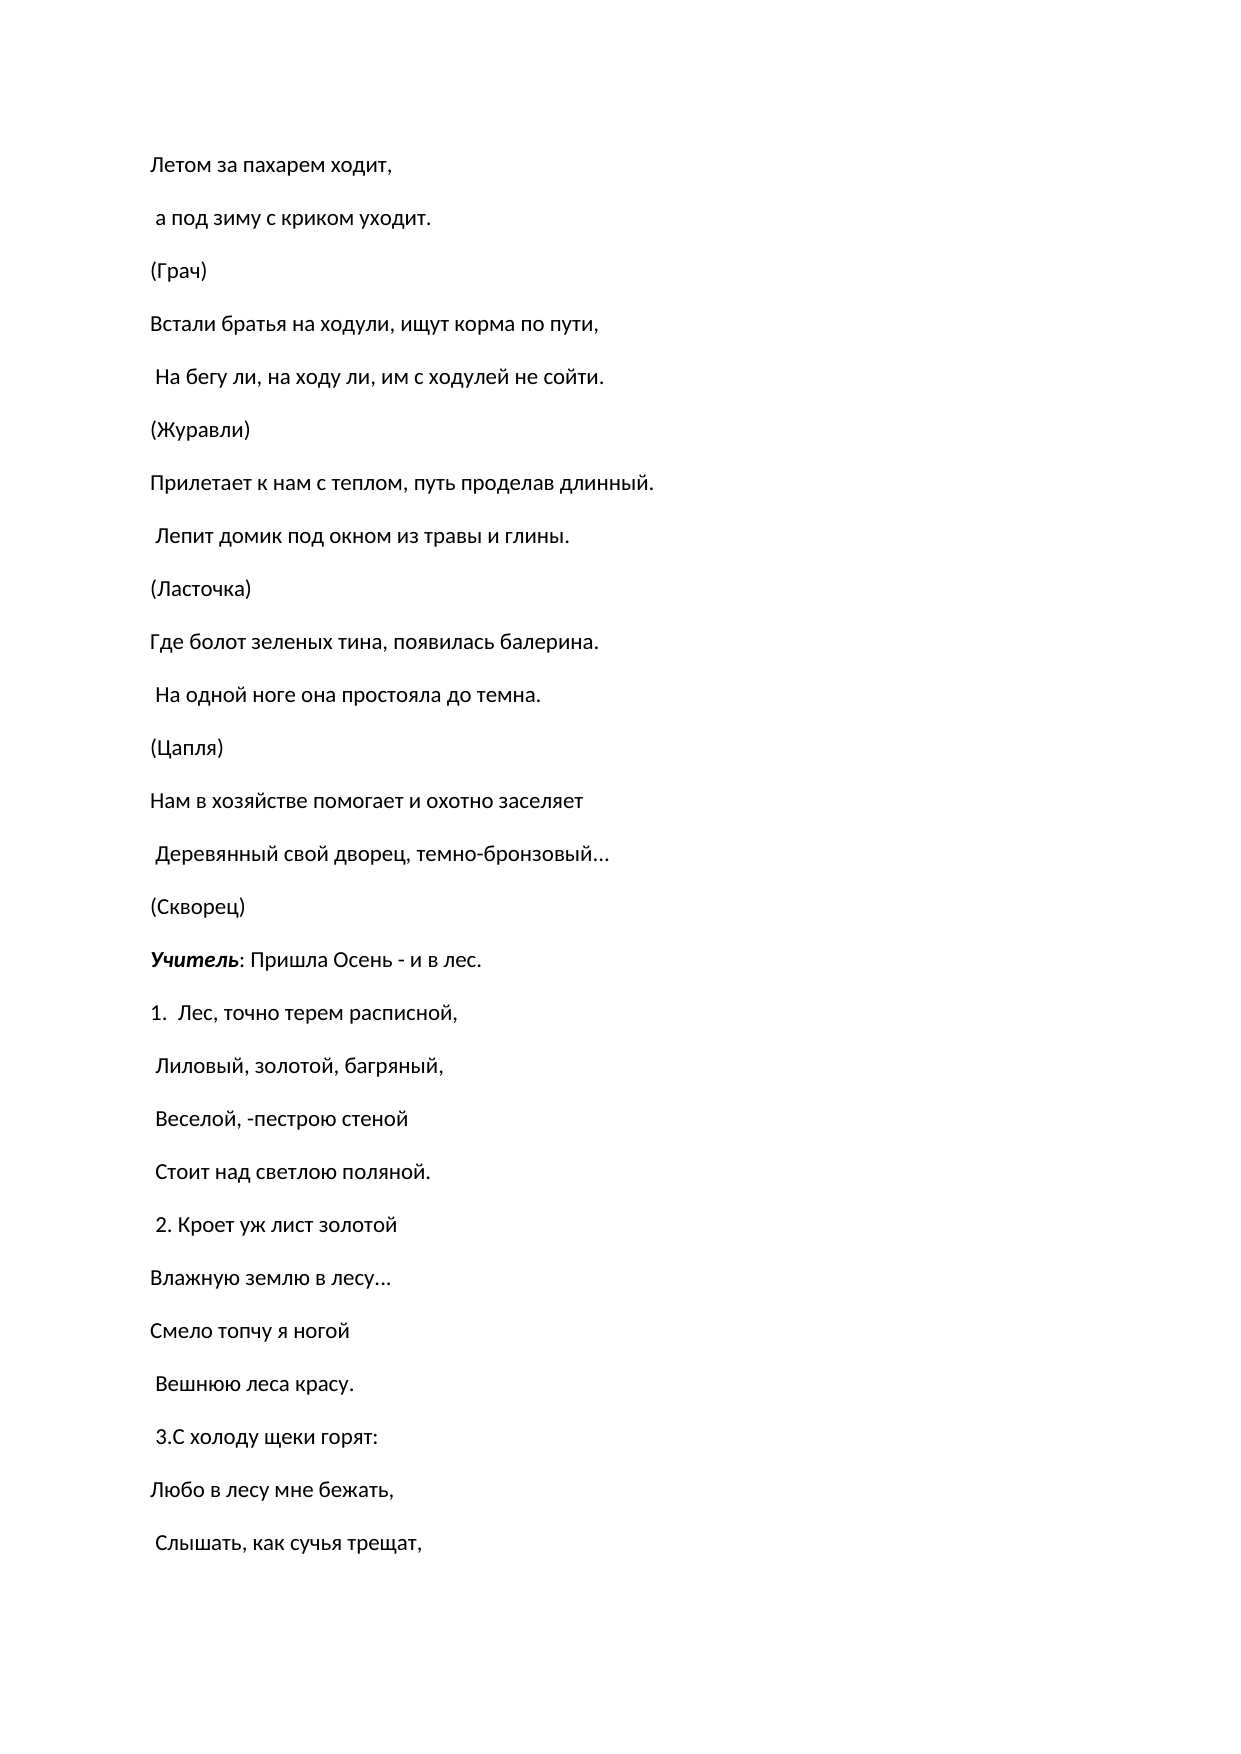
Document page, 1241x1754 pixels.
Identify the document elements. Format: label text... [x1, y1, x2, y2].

text Влажную землю в лесу... [150, 1263, 1090, 1291]
text Где болот зеленых тина, появилась балерина. [150, 627, 1090, 655]
text Встали братья на ходули, ищут корма по пути, [150, 309, 1090, 337]
text На одной ноге она простояла до темна. [150, 680, 1090, 708]
text Веселой, -пестрою стеной [150, 1104, 1090, 1132]
text Слышать, как сучья трещат, [150, 1528, 1090, 1557]
text (Скворец) [150, 892, 1090, 920]
text Смело топчу я ногой [150, 1316, 1090, 1344]
text 2. Кроет уж лист золотой [150, 1210, 1090, 1238]
text Любо в лесу мне бежать, [150, 1476, 1090, 1503]
text Лиловый, золотой, багряный, [150, 1051, 1090, 1079]
text Прилетает к нам с теплом, путь проделав длинный. [150, 468, 1090, 496]
text 1. Лес, точно терем расписной, [150, 998, 1090, 1026]
text (Цапля) [150, 733, 1090, 761]
text (Грач) [150, 256, 1090, 284]
text Лепит домик под окном из травы и глины. [150, 521, 1090, 549]
text Вешнюю леса красу. [150, 1369, 1090, 1397]
text Деревянный свой дворец, темно-бронзовый... [150, 839, 1090, 867]
text (Ласточка) [150, 574, 1090, 602]
text На бегу ли, на ходу ли, им с ходулей не сойти. [150, 362, 1090, 390]
text (Журавли) [150, 415, 1090, 443]
text Летом за пахарем ходит, [150, 150, 1090, 178]
text Учитель: Пришла Осень - и в лес. [150, 945, 1090, 973]
text 3.С холоду щеки горят: [150, 1422, 1090, 1451]
text Нам в хозяйстве помогает и охотно заселяет [150, 786, 1090, 814]
text Стоит над светлою поляной. [150, 1157, 1090, 1185]
text а под зиму с криком уходит. [150, 203, 1090, 231]
